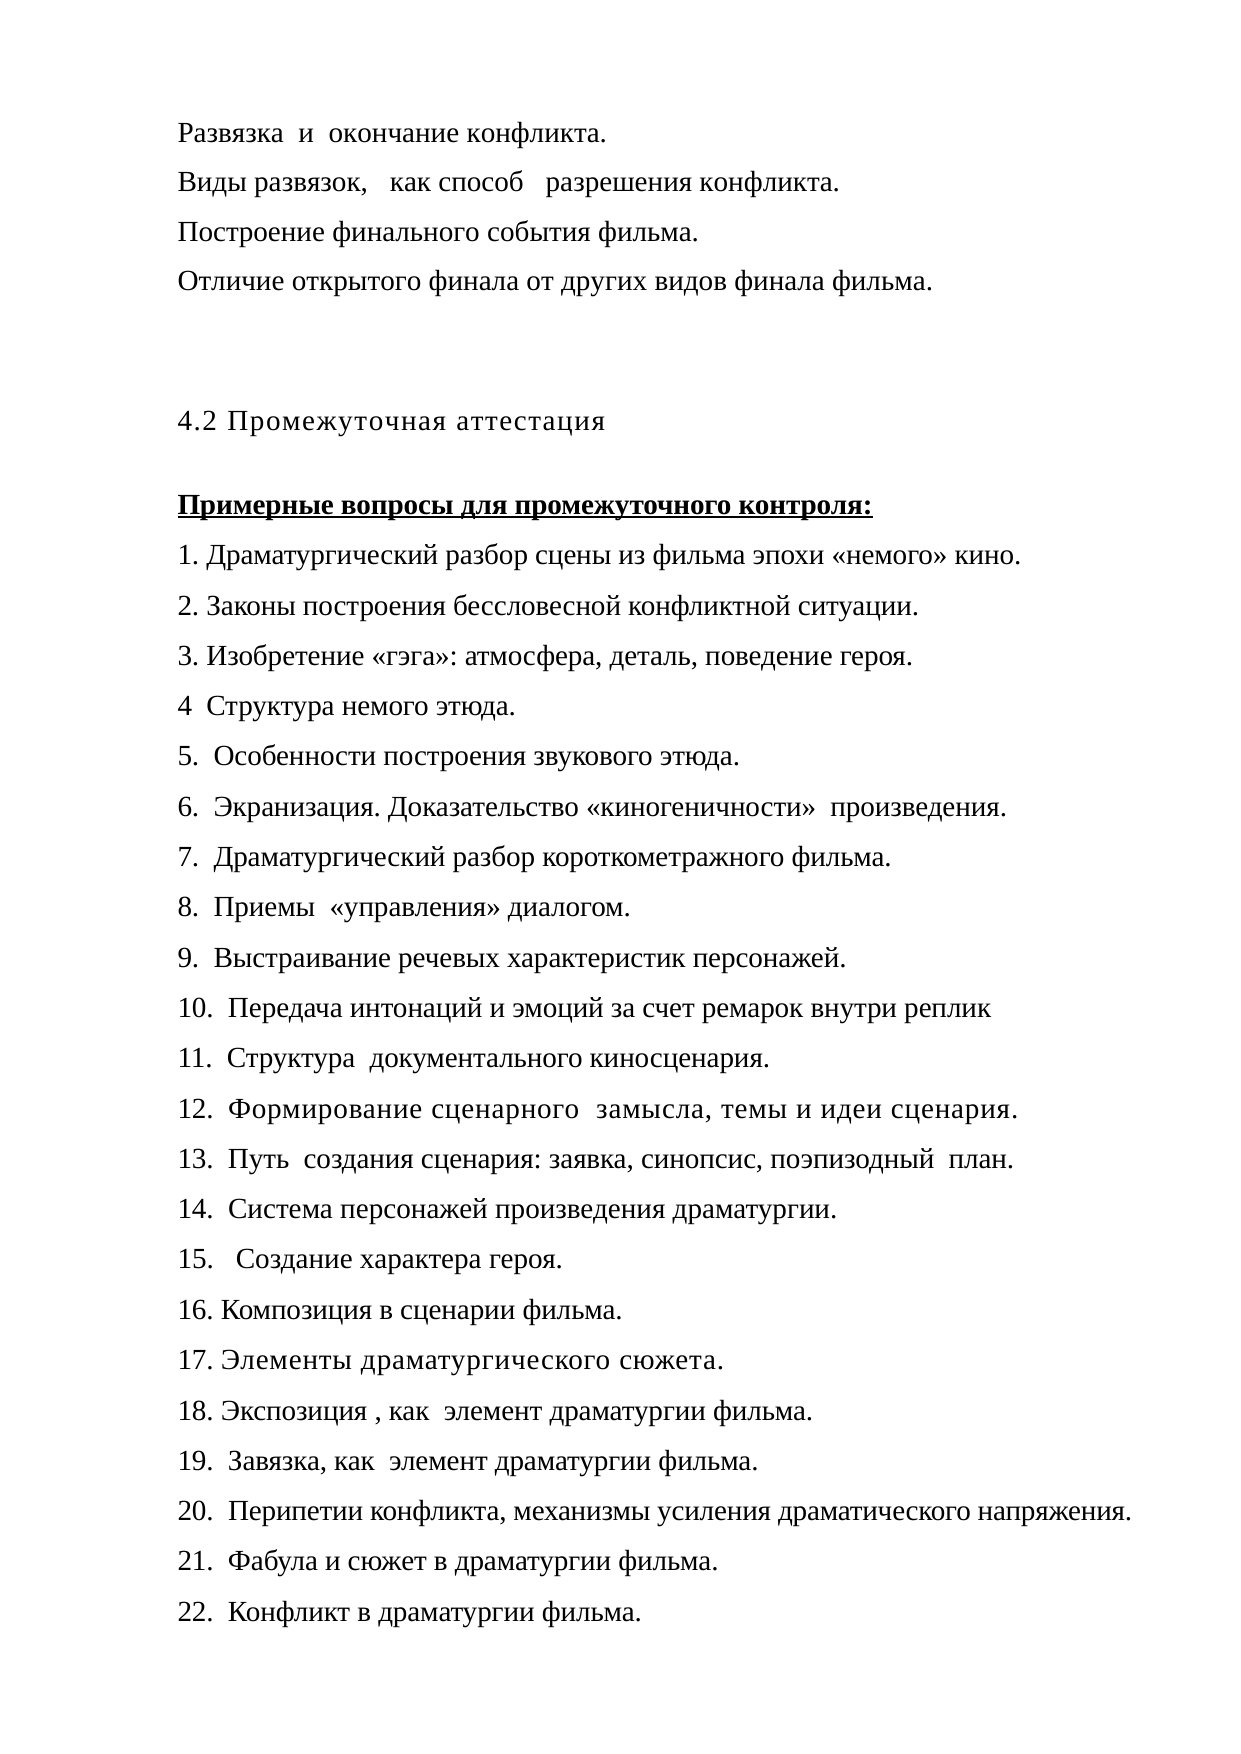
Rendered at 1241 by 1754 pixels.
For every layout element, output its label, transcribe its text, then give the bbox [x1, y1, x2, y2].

text 18. Экспозиция , как элемент драматургии фильма. [177, 1393, 1152, 1426]
text 19. Завязка, как элемент драматургии фильма. [177, 1443, 1152, 1476]
text 12. Формирование сценарного замысла, темы и идеи сценария. [177, 1091, 1152, 1124]
text Виды развязок, как способ разрешения конфликта. [177, 167, 1152, 198]
text Отличие открытого финала от других видов финала фильма. [177, 266, 1152, 296]
text 22. Конфликт в драматургии фильма. [177, 1594, 1152, 1627]
text Развязка и окончание конфликта. [177, 118, 1152, 149]
text 14. Система персонажей произведения драматургии. [177, 1191, 1152, 1225]
text 15. Создание характера героя. [177, 1242, 1152, 1275]
text 13. Путь создания сценария: заявка, синопсис, поэпизодный план. [177, 1141, 1152, 1174]
text 11. Структура документального киносценария. [177, 1040, 1152, 1074]
text 17. Элементы драматургического сюжета. [177, 1342, 1152, 1376]
text Примерные вопросы для промежуточного контроля: [177, 487, 1152, 521]
text 21. Фабула и сюжет в драматургии фильма. [177, 1543, 1152, 1577]
subtitle 4.2 Промежуточная аттестация [177, 403, 1152, 437]
text 6. Экранизация. Доказательство «киногеничности» произведения. [177, 789, 1152, 822]
text 5. Особенности построения звукового этюда. [177, 738, 1152, 772]
text 9. Выстраивание речевых характеристик персонажей. [177, 940, 1152, 973]
text Построение финального события фильма. [177, 217, 1152, 247]
text 20. Перипетии конфликта, механизмы усиления драматического напряжения. [177, 1493, 1152, 1527]
text 8. Приемы «управления» диалогом. [177, 889, 1152, 923]
text 10. Передача интонаций и эмоций за счет ремарок внутри реплик [177, 990, 1152, 1024]
text 1. Драматургический разбор сцены из фильма эпохи «немого» кино. [177, 537, 1152, 571]
text 16. Композиция в сценарии фильма. [177, 1292, 1152, 1326]
text 2. Законы построения бессловесной конфликтной ситуации. [177, 588, 1152, 621]
text 7. Драматургический разбор короткометражного фильма. [177, 839, 1152, 873]
text 4 Структура немого этюда. [177, 688, 1152, 722]
text 3. Изобретение «гэга»: атмосфера, деталь, поведение героя. [177, 638, 1152, 671]
